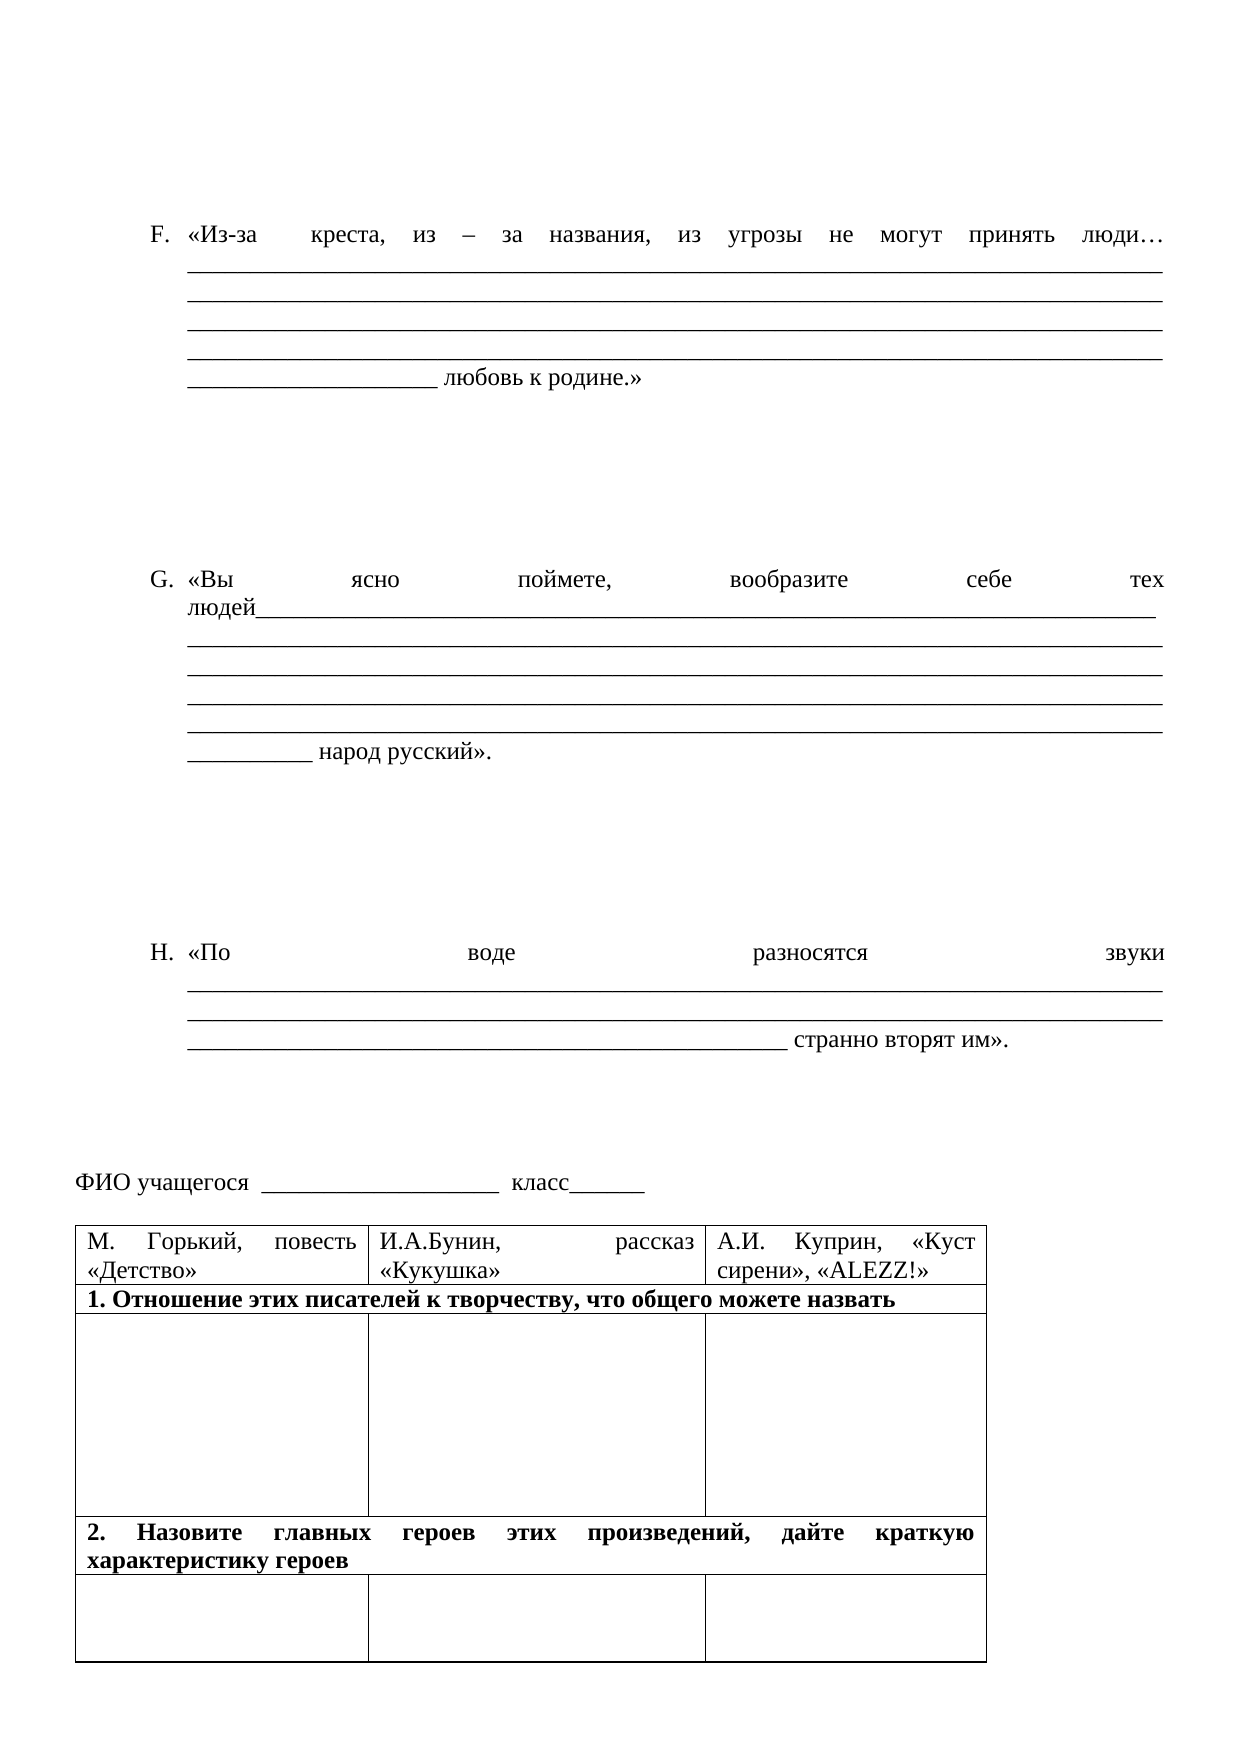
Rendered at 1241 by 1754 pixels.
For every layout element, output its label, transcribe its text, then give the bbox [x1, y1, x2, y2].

list «По воде разносятся звуки ____________________________________________________________________________________________________________________________________________________________________________________________________________ странно вторят им». [150, 937, 1165, 1052]
list «Вы ясно поймете, вообразите себе тех людей__________________________________________________________________________________________________________________________________________________________________________________________________________________________________________________________________________________________________________________________________________________________________________________________________________ народ русский». [150, 564, 1165, 765]
table_cell [76, 1314, 368, 1516]
table_cell [369, 1314, 705, 1516]
text ФИО учащегося ___________________ класс______ [75, 1167, 1165, 1196]
table_header А.И. Куприн, «Куст сирени», «ALEZZ!» [706, 1226, 986, 1283]
table_cell 2. Назовите главных героев этих произведений, дайте краткую характеристику героев [76, 1517, 986, 1574]
table_cell [706, 1314, 986, 1516]
table_cell [369, 1575, 705, 1661]
list «Из-за креста, из – за названия, из угрозы не могут принять люди…____________________________________________________________________________________________________________________________________________________________________________________________________________________________________________________________________________________________________________________________________________ любовь к родине.» [150, 219, 1165, 391]
table_cell [76, 1575, 368, 1661]
table_header И.А.Бунин, рассказ «Кукушка» [369, 1226, 705, 1283]
table_cell [706, 1575, 986, 1661]
table_header М. Горький, повесть «Детство» [76, 1226, 368, 1283]
table_cell 1. Отношение этих писателей к творчеству, что общего можете назвать [76, 1285, 986, 1313]
